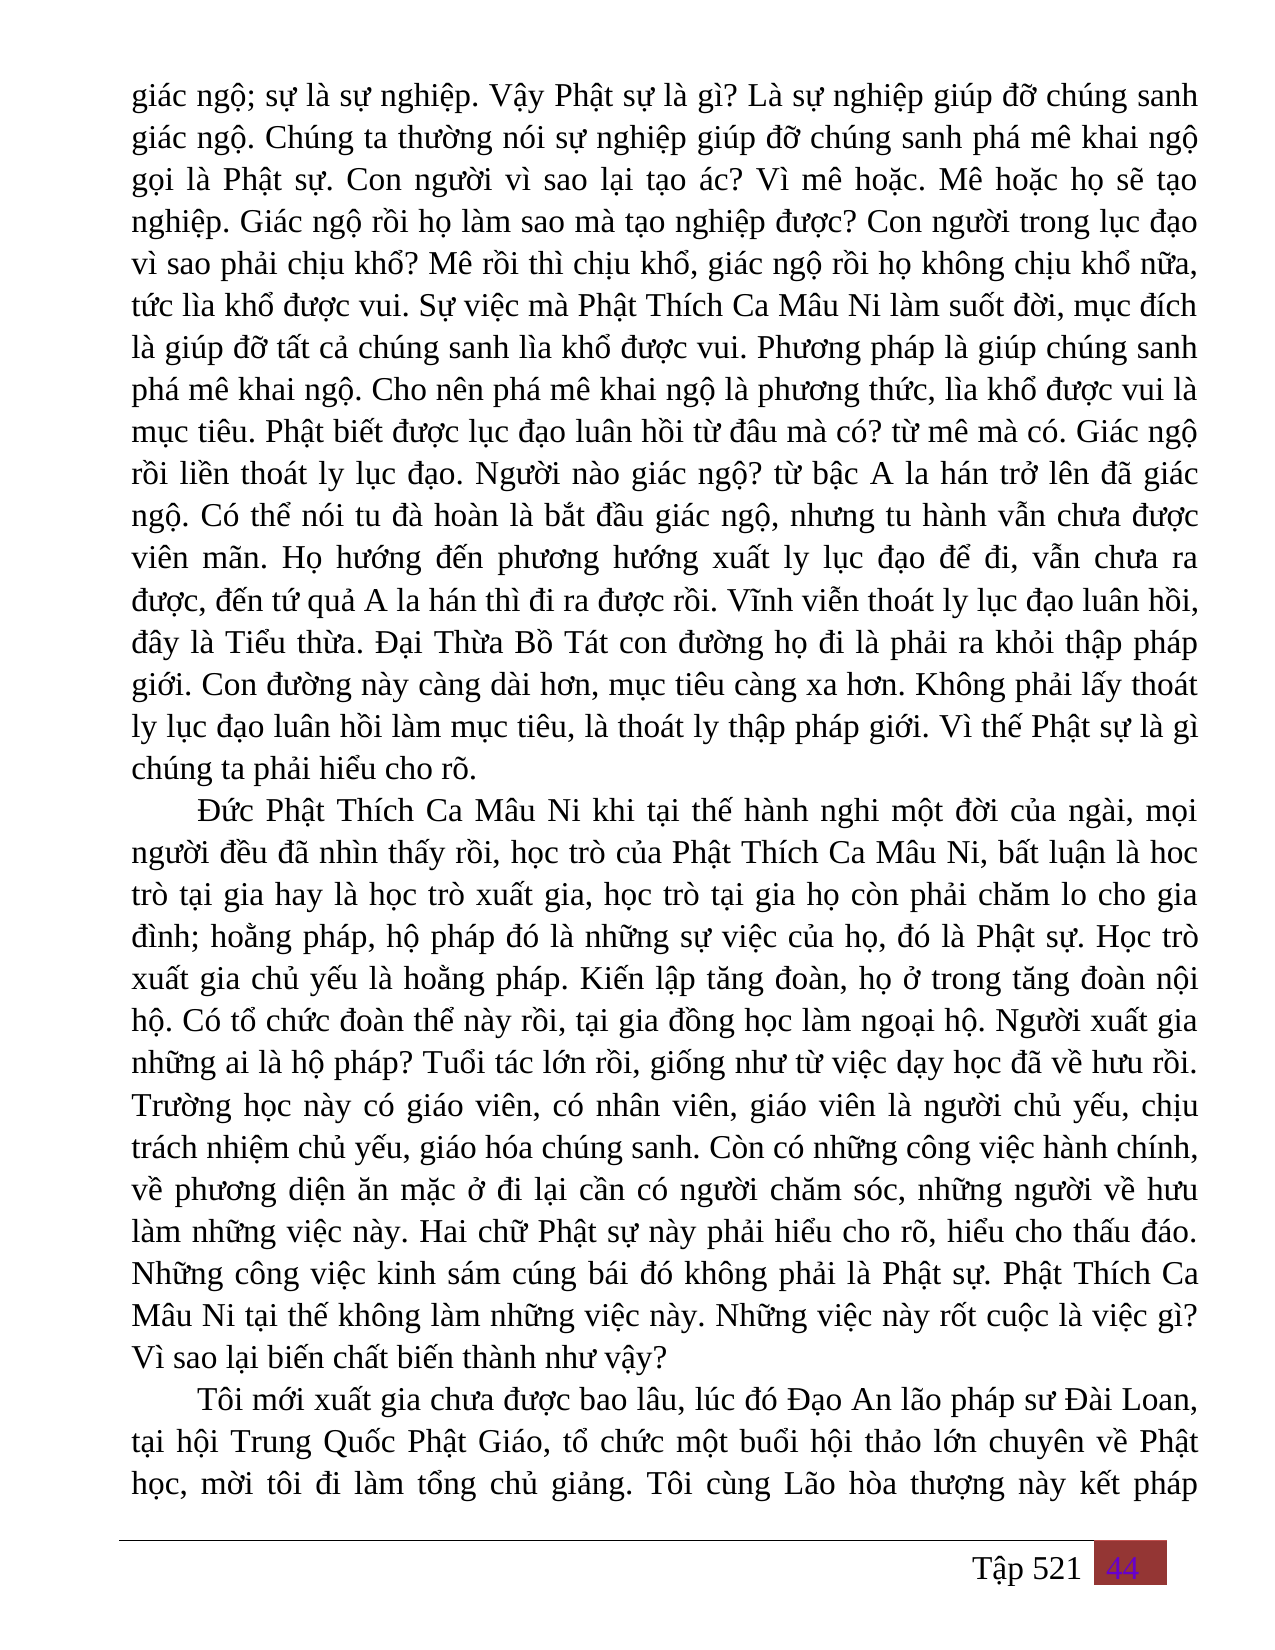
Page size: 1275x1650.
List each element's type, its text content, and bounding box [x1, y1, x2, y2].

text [131, 1379, 1200, 1502]
text Đức Phật Thích Ca Mâu Ni khi tại thế hành nghi một đời của ngài, mọi người đều đã nhìn thấy rồi, học trò của Phật Thích Ca Mâu Ni, bất luận là hoc trò tại gia hay là học trò xuất gia, học trò tại gia họ còn phải chăm lo cho gia đình; hoằng pháp, hộ pháp đó là những sự việc của họ, đó là Phật sự. Học trò xuất gia chủ yếu là hoằng pháp. Kiến lập tăng đoàn, họ ở trong tăng đoàn nội hộ. Có tổ chức đoàn thể này rồi, tại gia đồng học làm ngoại hộ. Người xuất gia những ai là hộ pháp? Tuổi tác lớn rồi, giống như từ việc dạy học đã về hưu rồi. Trường học này có giáo viên, có nhân viên, giáo viên là người chủ yếu, chịu trách nhiệm chủ yếu, giáo hóa chúng sanh. Còn có những công việc hành chính, về phương diện ăn mặc ở đi lại cần có người chăm sóc, những người về hưu làm những việc này. Hai chữ Phật sự này phải hiểu cho rõ, hiểu cho thấu đáo. Những công việc kinh sám cúng bái đó không phải là Phật sự. Phật Thích Ca Mâu Ni tại thế không làm những việc này. Những việc này rốt cuộc là việc gì? Vì sao lại biến chất biến thành như vậy? [131, 790, 1200, 1376]
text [131, 75, 1200, 786]
